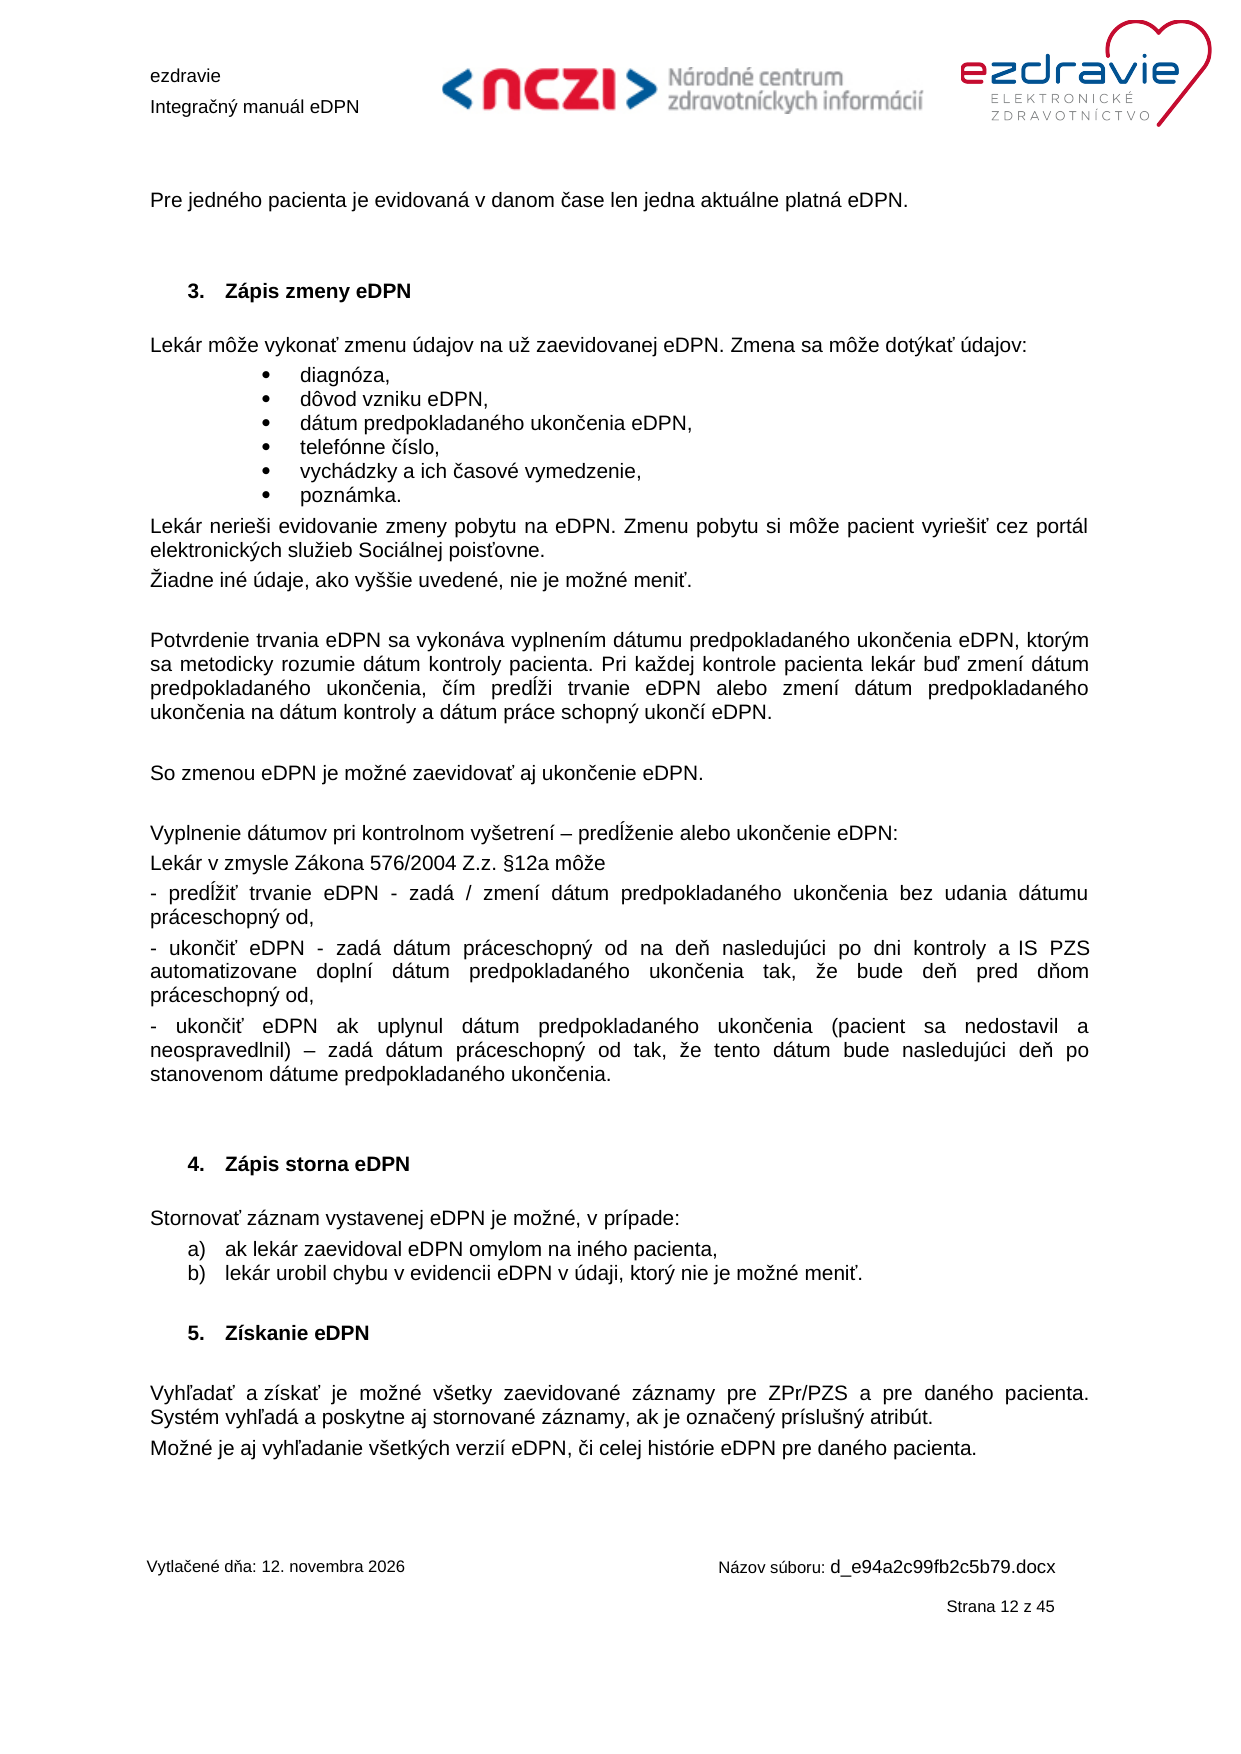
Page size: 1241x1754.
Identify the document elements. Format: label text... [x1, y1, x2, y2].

list diagnóza, [262, 363, 1090, 387]
text Lekár môže vykonať zmenu údajov na už zaevidovanej eDPN. Zmena sa môže dotýkať údajov: [150, 333, 1090, 357]
text Lekár v zmysle Zákona 576/2004 Z.z. §12a môže [150, 851, 1090, 875]
list dátum predpokladaného ukončenia eDPN, [262, 411, 1090, 435]
text Žiadne iné údaje, ako vyššie uvedené, nie je možné meniť. [150, 568, 1090, 592]
list Získanie eDPN [187, 1321, 1090, 1345]
text Vyhľadať a získať je možné všetky zaevidované záznamy pre ZPr/PZS a pre daného pacienta. Systém vyhľadá a poskytne aj stornované záznamy, ak je označený príslušný atribút. [150, 1381, 1090, 1429]
text - predĺžiť trvanie eDPN - zadá / zmení dátum predpokladaného ukončenia bez udania dátumu práceschopný od, [150, 881, 1090, 929]
list Zápis zmeny eDPN [187, 278, 1090, 302]
text - ukončiť eDPN ak uplynul dátum predpokladaného ukončenia (pacient sa nedostavil a neospravedlnil) – zadá dátum práceschopný od tak, že tento dátum bude nasledujúci deň po stanovenom dátume predpokladaného ukončenia. [150, 1013, 1090, 1085]
list ak lekár zaevidoval eDPN omylom na iného pacienta, [187, 1236, 1090, 1260]
text Pre jedného pacienta je evidovaná v danom čase len jedna aktuálne platná eDPN. [150, 188, 1090, 212]
text - ukončiť eDPN - zadá dátum práceschopný od na deň nasledujúci po dni kontroly a IS PZS automatizovane doplní dátum predpokladaného ukončenia tak, že bude deň pred dňom práceschopný od, [150, 935, 1090, 1007]
text Vyplnenie dátumov pri kontrolnom vyšetrení – predĺženie alebo ukončenie eDPN: [150, 821, 1090, 845]
text Lekár nerieši evidovanie zmeny pobytu na eDPN. Zmenu pobytu si môže pacient vyriešiť cez portál elektronických služieb Sociálnej poisťovne. [150, 513, 1090, 561]
text So zmenou eDPN je možné zaevidovať aj ukončenie eDPN. [150, 760, 1090, 784]
list telefónne číslo, [262, 435, 1090, 459]
text Potvrdenie trvania eDPN sa vykonáva vyplnením dátumu predpokladaného ukončenia eDPN, ktorým sa metodicky rozumie dátum kontroly pacienta. Pri každej kontrole pacienta lekár buď zmení dátum predpokladaného ukončenia, čím predĺži trvanie eDPN alebo zmení dátum predpokladaného ukončenia na dátum kontroly a dátum práce schopný ukončí eDPN. [150, 628, 1090, 724]
picture [442, 67, 924, 114]
list poznámka. [262, 483, 1090, 507]
list vychádzky a ich časové vymedzenie, [262, 459, 1090, 483]
picture [961, 20, 1212, 127]
text Stornovať záznam vystavenej eDPN je možné, v prípade: [150, 1206, 1090, 1230]
list lekár urobil chybu v evidencii eDPN v údaji, ktorý nie je možné meniť. [187, 1260, 1090, 1284]
list Zápis storna eDPN [187, 1152, 1090, 1176]
list dôvod vzniku eDPN, [262, 387, 1090, 411]
text Možné je aj vyhľadanie všetkých verzií eDPN, či celej histórie eDPN pre daného pacienta. [150, 1435, 1090, 1459]
